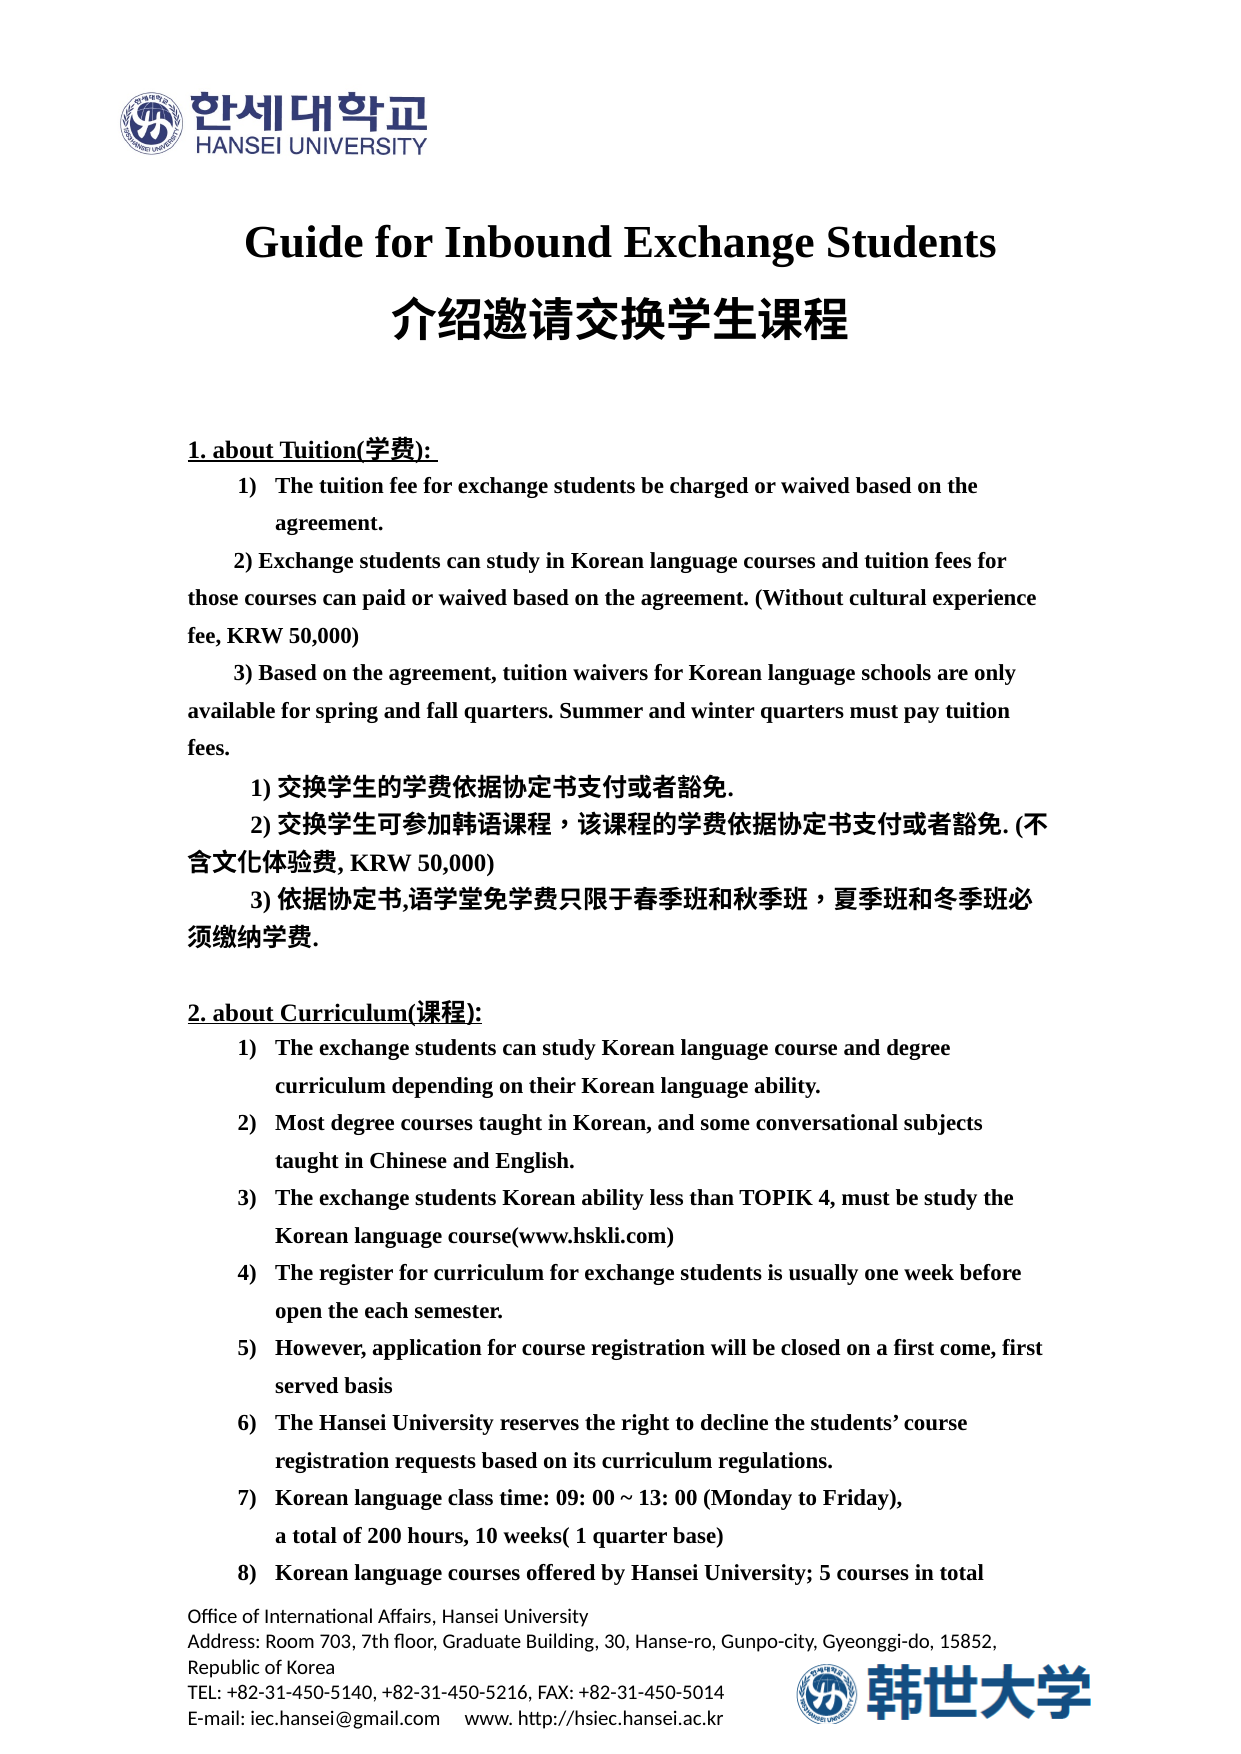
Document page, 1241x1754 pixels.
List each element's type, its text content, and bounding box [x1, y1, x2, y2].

text 1. about Tuition(学费): [187, 429, 1053, 466]
text 1) 交换学生的学费依据协定书支付或者豁免. [187, 766, 1053, 804]
list Most degree courses taught in Korean, and some conversational subjects taught in Chinese and English. [237, 1104, 1053, 1179]
list The Hansei University reserves the right to decline the students’ course registration requests based on its curriculum regulations. [237, 1404, 1053, 1479]
list The tuition fee for exchange students be charged or waived based on the agreement. [237, 466, 1053, 541]
list Korean language class time: 09: 00 ~ 13: 00 (Monday to Friday), [237, 1479, 1053, 1516]
text 2) 交换学生可参加韩语课程，该课程的学费依据协定书支付或者豁免. (不含文化体验费, KRW 50,000) [187, 804, 1053, 879]
text 3) 依据协定书,语学堂免学费只限于春季班和秋季班，夏季班和冬季班必须缴纳学费. [187, 879, 1053, 954]
list a total of 200 hours, 10 weeks( 1 quarter base) [275, 1516, 1053, 1554]
text Guide for Inbound Exchange Students [187, 204, 1053, 279]
list Korean language courses offered by Hansei University; 5 courses in total [237, 1554, 1053, 1591]
list The exchange students Korean ability less than TOPIK 4, must be study the Korean language course(www.hskli.com) [237, 1179, 1053, 1254]
picture [93, 67, 454, 179]
list The register for curriculum for exchange students is usually one week before open the each semester. [237, 1254, 1053, 1329]
text 介绍邀请交换学生课程 [187, 279, 1053, 354]
picture [795, 1655, 1093, 1723]
text 2) Exchange students can study in Korean language courses and tuition fees for those courses can paid or waived based on the agreement. (Without cultural experience fee, KRW 50,000) [187, 541, 1053, 654]
list The exchange students can study Korean language course and degree curriculum depending on their Korean language ability. [237, 1029, 1053, 1104]
list However, application for course registration will be closed on a first come, first served basis [237, 1329, 1053, 1404]
text 3) Based on the agreement, tuition waivers for Korean language schools are only available for spring and fall quarters. Summer and winter quarters must pay tuition fees. [187, 654, 1053, 766]
text 2. about Curriculum(课程): [187, 991, 1053, 1029]
